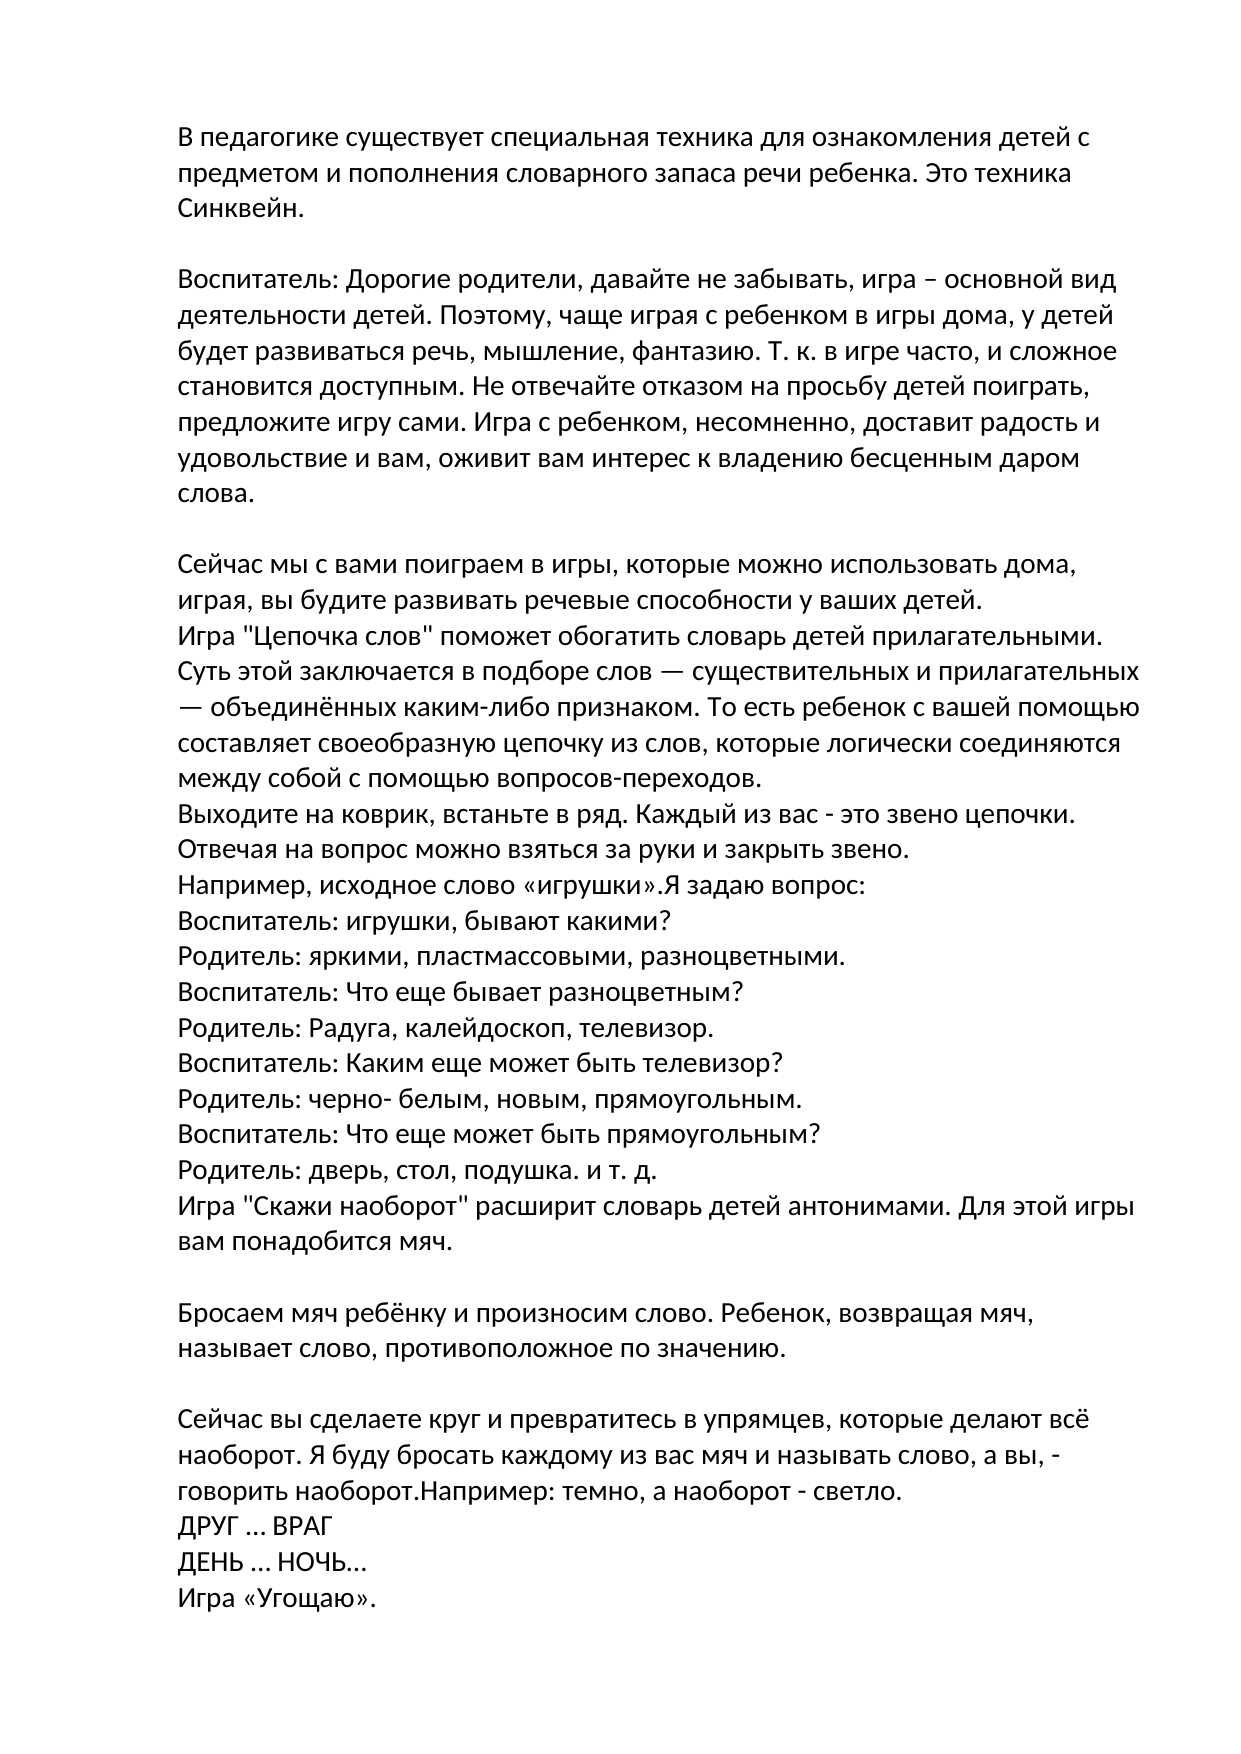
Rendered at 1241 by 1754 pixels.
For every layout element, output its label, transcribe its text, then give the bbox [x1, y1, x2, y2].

text Воспитатель: игрушки, бывают какими? [177, 902, 1152, 937]
text Игра "Скажи наоборот" расширит словарь детей антонимами. Для этой игры вам понадобится мяч. [177, 1187, 1152, 1258]
text ДЕНЬ … НОЧЬ… [177, 1543, 1152, 1579]
text Воспитатель: Дорогие родители, давайте не забывать, игра – основной вид деятельности детей. Поэтому, чаще играя с ребенком в игры дома, у детей будет развиваться речь, мышление, фантазию. Т. к. в игре часто, и сложное становится доступным. Не отвечайте отказом на просьбу детей поиграть, предложите игру сами. Игра с ребенком, несомненно, доставит радость и удовольствие и вам, оживит вам интерес к владению бесценным даром слова. [177, 261, 1152, 510]
text Игра «Угощаю». [177, 1579, 1152, 1614]
text Суть этой заключается в подборе слов — существительных и прилагательных — объединённых каким-либо признаком. То есть ребенок с вашей помощью составляет своеобразную цепочку из слов, которые логически соединяются между собой с помощью вопросов-переходов. [177, 652, 1152, 795]
text Родитель: яркими, пластмассовыми, разноцветными. [177, 937, 1152, 973]
text Родитель: Радуга, калейдоскоп, телевизор. [177, 1009, 1152, 1044]
text ДРУГ … ВРАГ [177, 1507, 1152, 1543]
text Родитель: дверь, стол, подушка. и т. д. [177, 1151, 1152, 1187]
text Сейчас мы с вами поиграем в игры, которые можно использовать дома, играя, вы будите развивать речевые способности у ваших детей. [177, 546, 1152, 617]
text Воспитатель: Что еще бывает разноцветным? [177, 973, 1152, 1009]
text В педагогике существует специальная техника для ознакомления детей с предметом и пополнения словарного запаса речи ребенка. Это техника Синквейн. [177, 118, 1152, 225]
text Например, исходное слово «игрушки».Я задаю вопрос: [177, 866, 1152, 902]
text Сейчас вы сделаете круг и превратитесь в упрямцев, которые делают всё наоборот. Я буду бросать каждому из вас мяч и называть слово, а вы, - говорить наоборот.Например: темно, а наоборот - светло. [177, 1401, 1152, 1507]
text Воспитатель: Каким еще может быть телевизор? [177, 1044, 1152, 1080]
text Игра "Цепочка слов" поможет обогатить словарь детей прилагательными. [177, 617, 1152, 652]
text Воспитатель: Что еще может быть прямоугольным? [177, 1116, 1152, 1151]
text Бросаем мяч ребёнку и произносим слово. Ребенок, возвращая мяч, называет слово, противоположное по значению. [177, 1294, 1152, 1365]
text Выходите на коврик, встаньте в ряд. Каждый из вас - это звено цепочки. Отвечая на вопрос можно взяться за руки и закрыть звено. [177, 795, 1152, 866]
text Родитель: черно- белым, новым, прямоугольным. [177, 1080, 1152, 1116]
